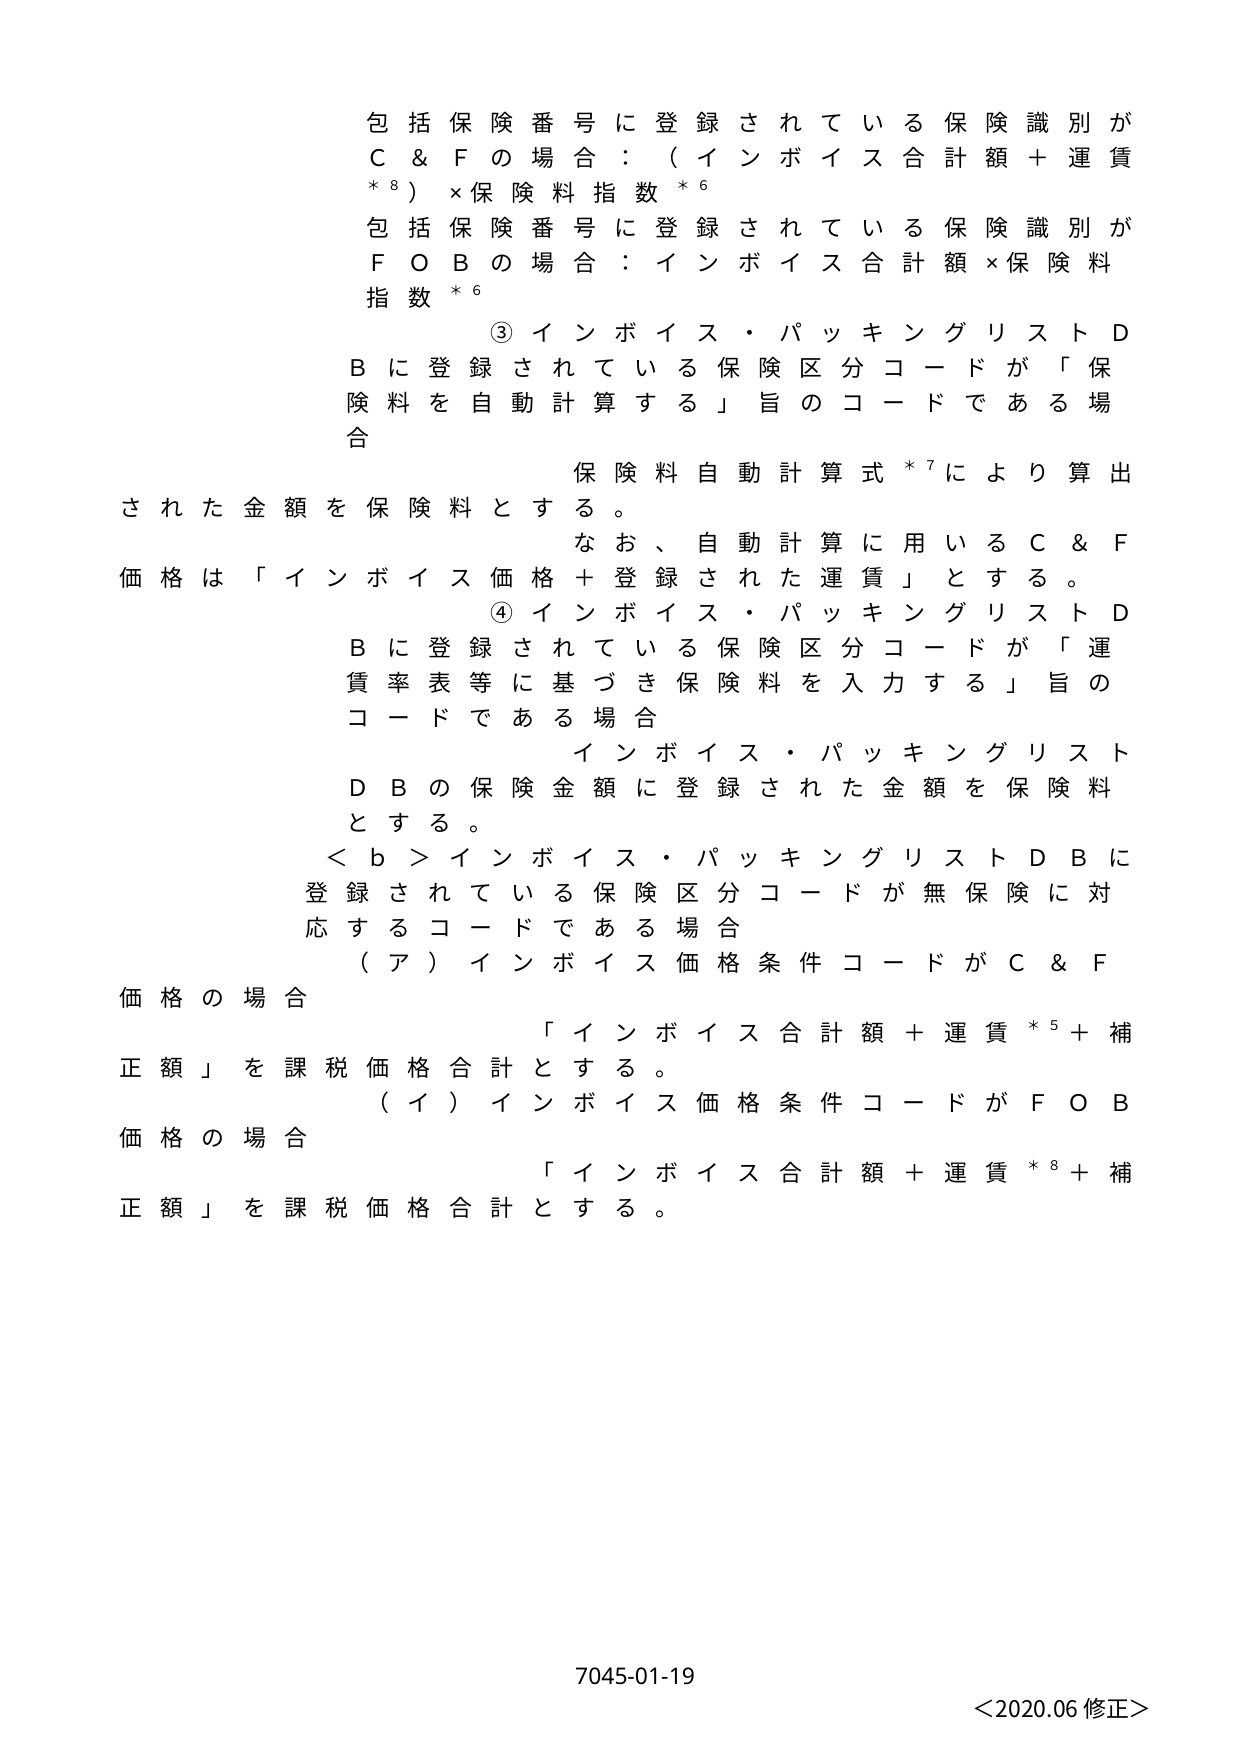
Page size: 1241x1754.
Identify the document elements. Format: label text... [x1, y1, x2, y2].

text インボイス・パッキングリストＤＢの保険金額に登録された金額を保険料とする。 [119, 734, 1150, 839]
text 「インボイス合計額＋運賃＊５＋補正額」を課税価格合計とする。 [119, 1014, 1150, 1084]
text （イ）インボイス価格条件コードがＦＯＢ価格の場合 [119, 1084, 1150, 1154]
text 保険料自動計算式＊７により算出された金額を保険料とする。 [119, 454, 1150, 524]
text ＜ｂ＞インボイス・パッキングリストＤＢに登録されている保険区分コードが無保険に対応するコードである場合 [119, 839, 1150, 944]
text 包括保険番号に登録されている保険識別がＣ＆Ｆの場合：（インボイス合計額＋運賃＊８）×保険料指数＊６ [347, 104, 1150, 209]
text ③インボイス・パッキングリストＤＢに登録されている保険区分コードが「保険料を自動計算する」旨のコードである場合 [119, 314, 1150, 454]
text （ア）インボイス価格条件コードがＣ＆Ｆ価格の場合 [119, 944, 1150, 1014]
text 「インボイス合計額＋運賃＊８＋補正額」を課税価格合計とする。 [119, 1154, 1150, 1224]
text ④インボイス・パッキングリストＤＢに登録されている保険区分コードが「運賃率表等に基づき保険料を入力する」旨のコードである場合 [119, 594, 1150, 734]
text 包括保険番号に登録されている保険識別がＦＯＢの場合：インボイス合計額×保険料指数＊６ [347, 209, 1150, 314]
text なお、自動計算に用いるＣ＆Ｆ価格は「インボイス価格＋登録された運賃」とする。 [119, 524, 1150, 594]
